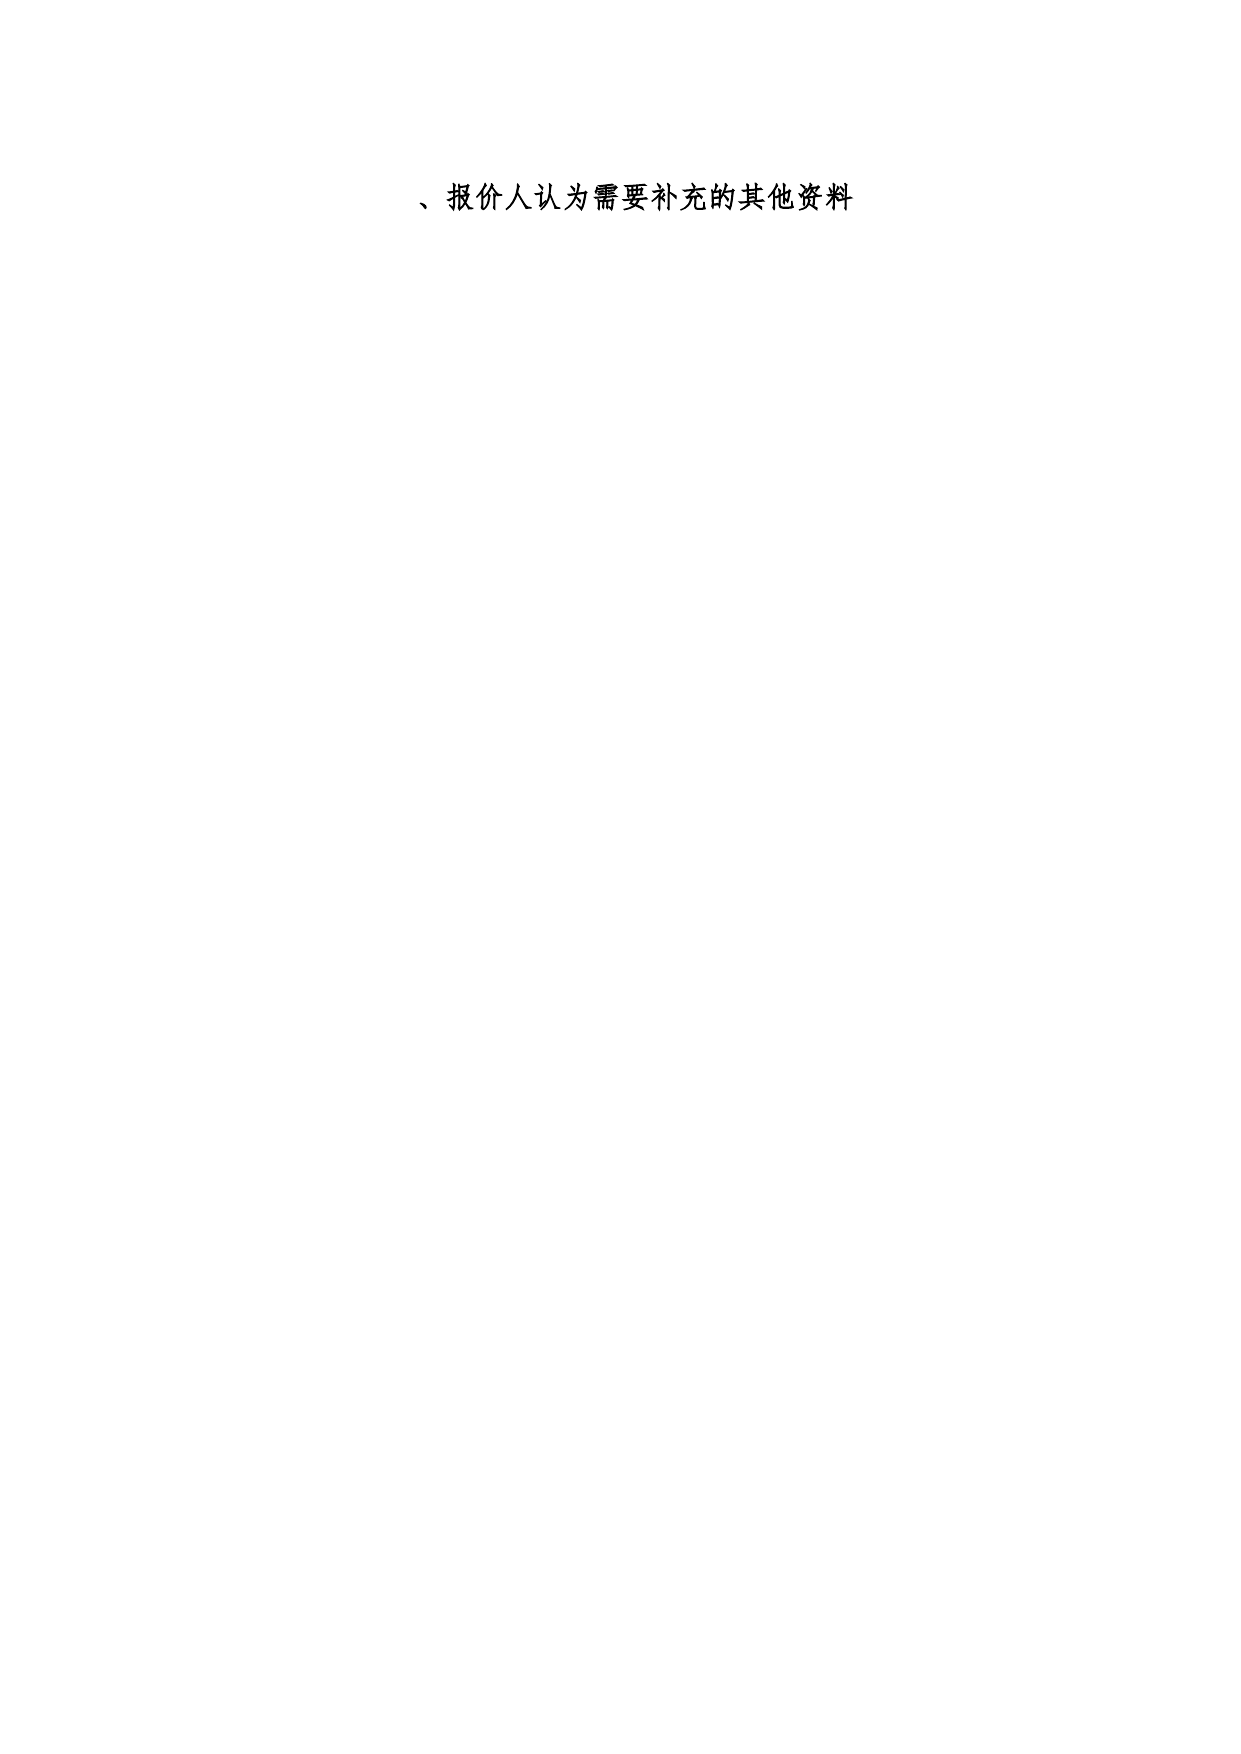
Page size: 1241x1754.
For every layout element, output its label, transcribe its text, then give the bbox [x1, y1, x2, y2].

list 报价人认为需要补充的其他资料 [187, 162, 1053, 227]
